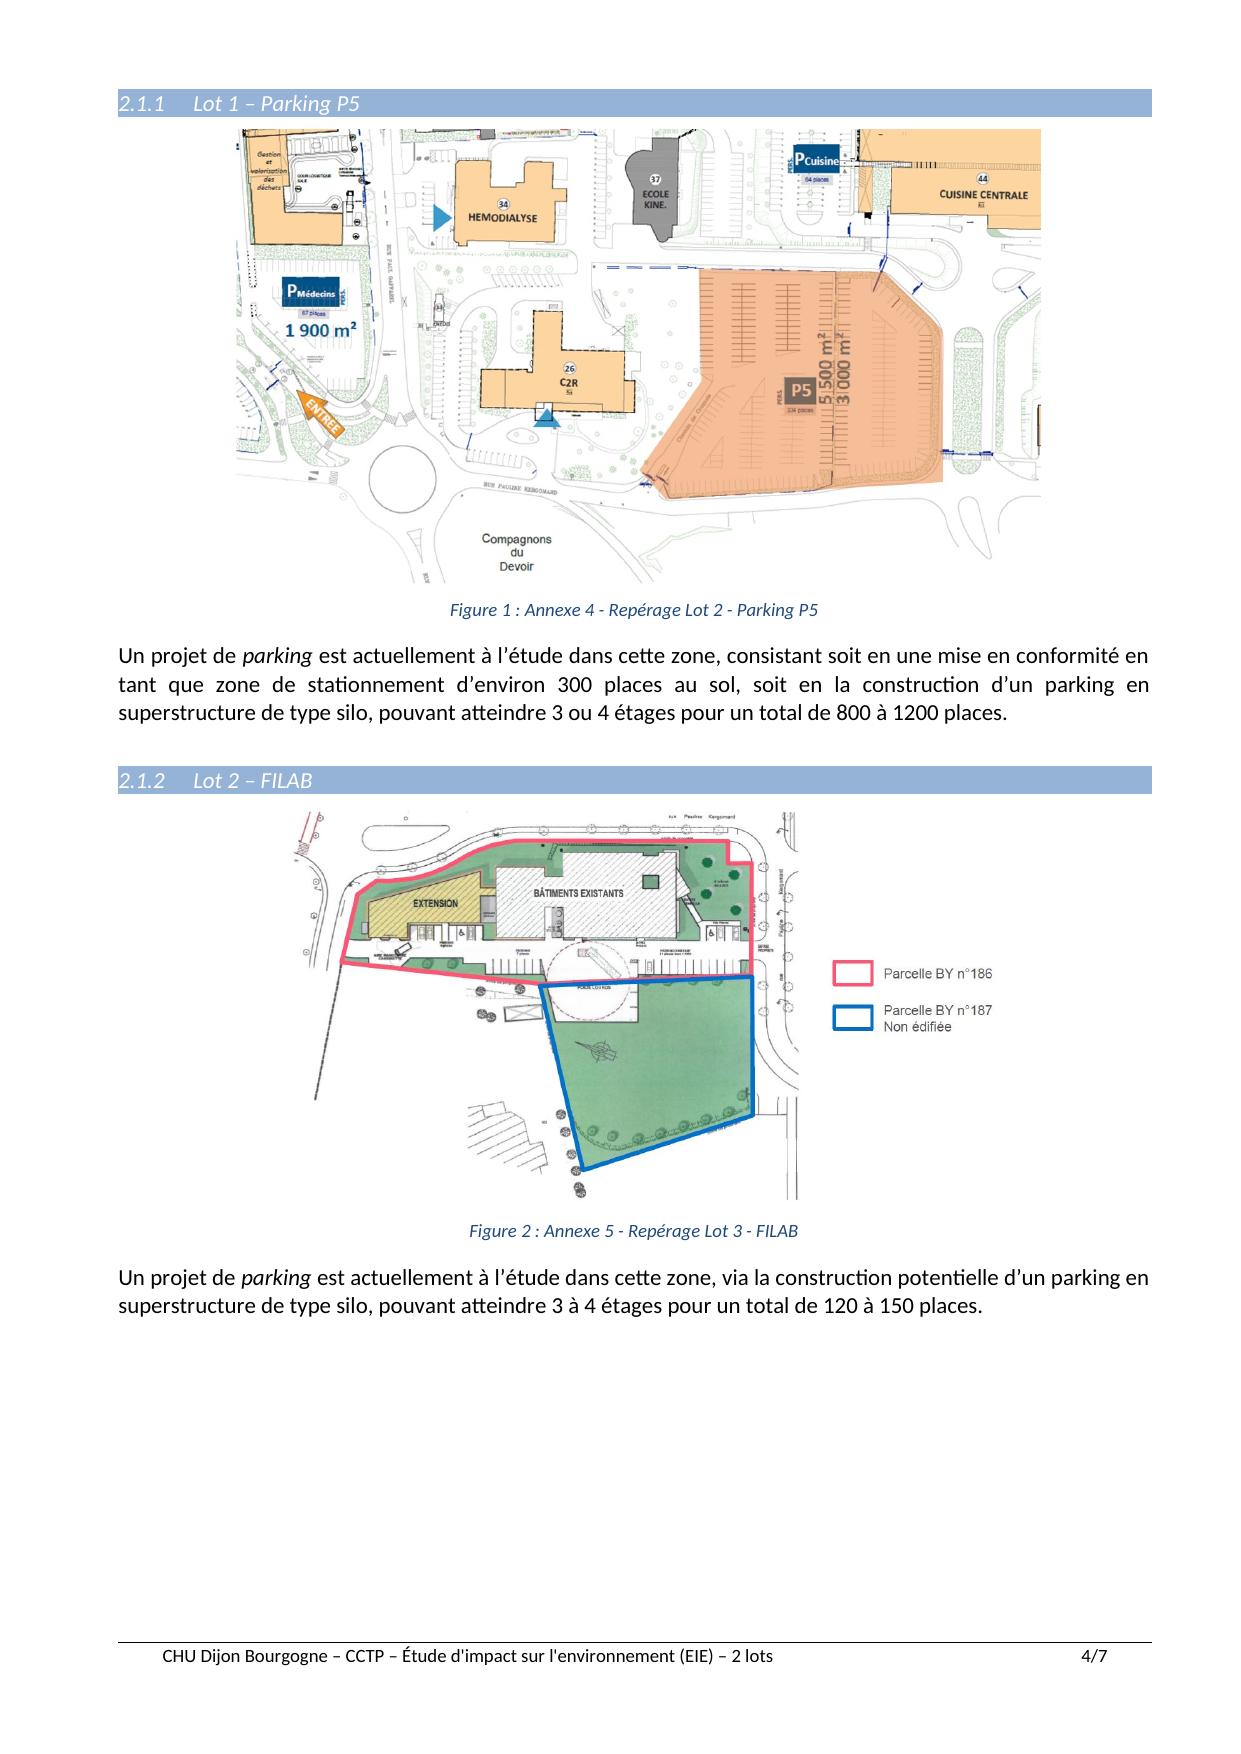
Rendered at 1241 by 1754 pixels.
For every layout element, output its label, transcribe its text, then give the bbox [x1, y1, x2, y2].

subtitle Lot 1 – Parking P5 [118, 89, 1152, 117]
text Un projet de parking est actuellement à l’étude dans cette zone, consistant soit en une mise en conformité en tant que zone de stationnement d’environ 300 places au sol, soit en la construction d’un parking en superstructure de type silo, pouvant atteindre 3 ou 4 étages pour un total de 800 à 1200 places. [118, 642, 1152, 726]
picture [228, 129, 1041, 586]
picture [260, 806, 1010, 1207]
text Un projet de parking est actuellement à l’étude dans cette zone, via la construction potentielle d’un parking en superstructure de type silo, pouvant atteindre 3 à 4 étages pour un total de 120 à 150 places. [118, 1263, 1152, 1319]
subtitle Lot 2 – FILAB [118, 766, 1152, 794]
